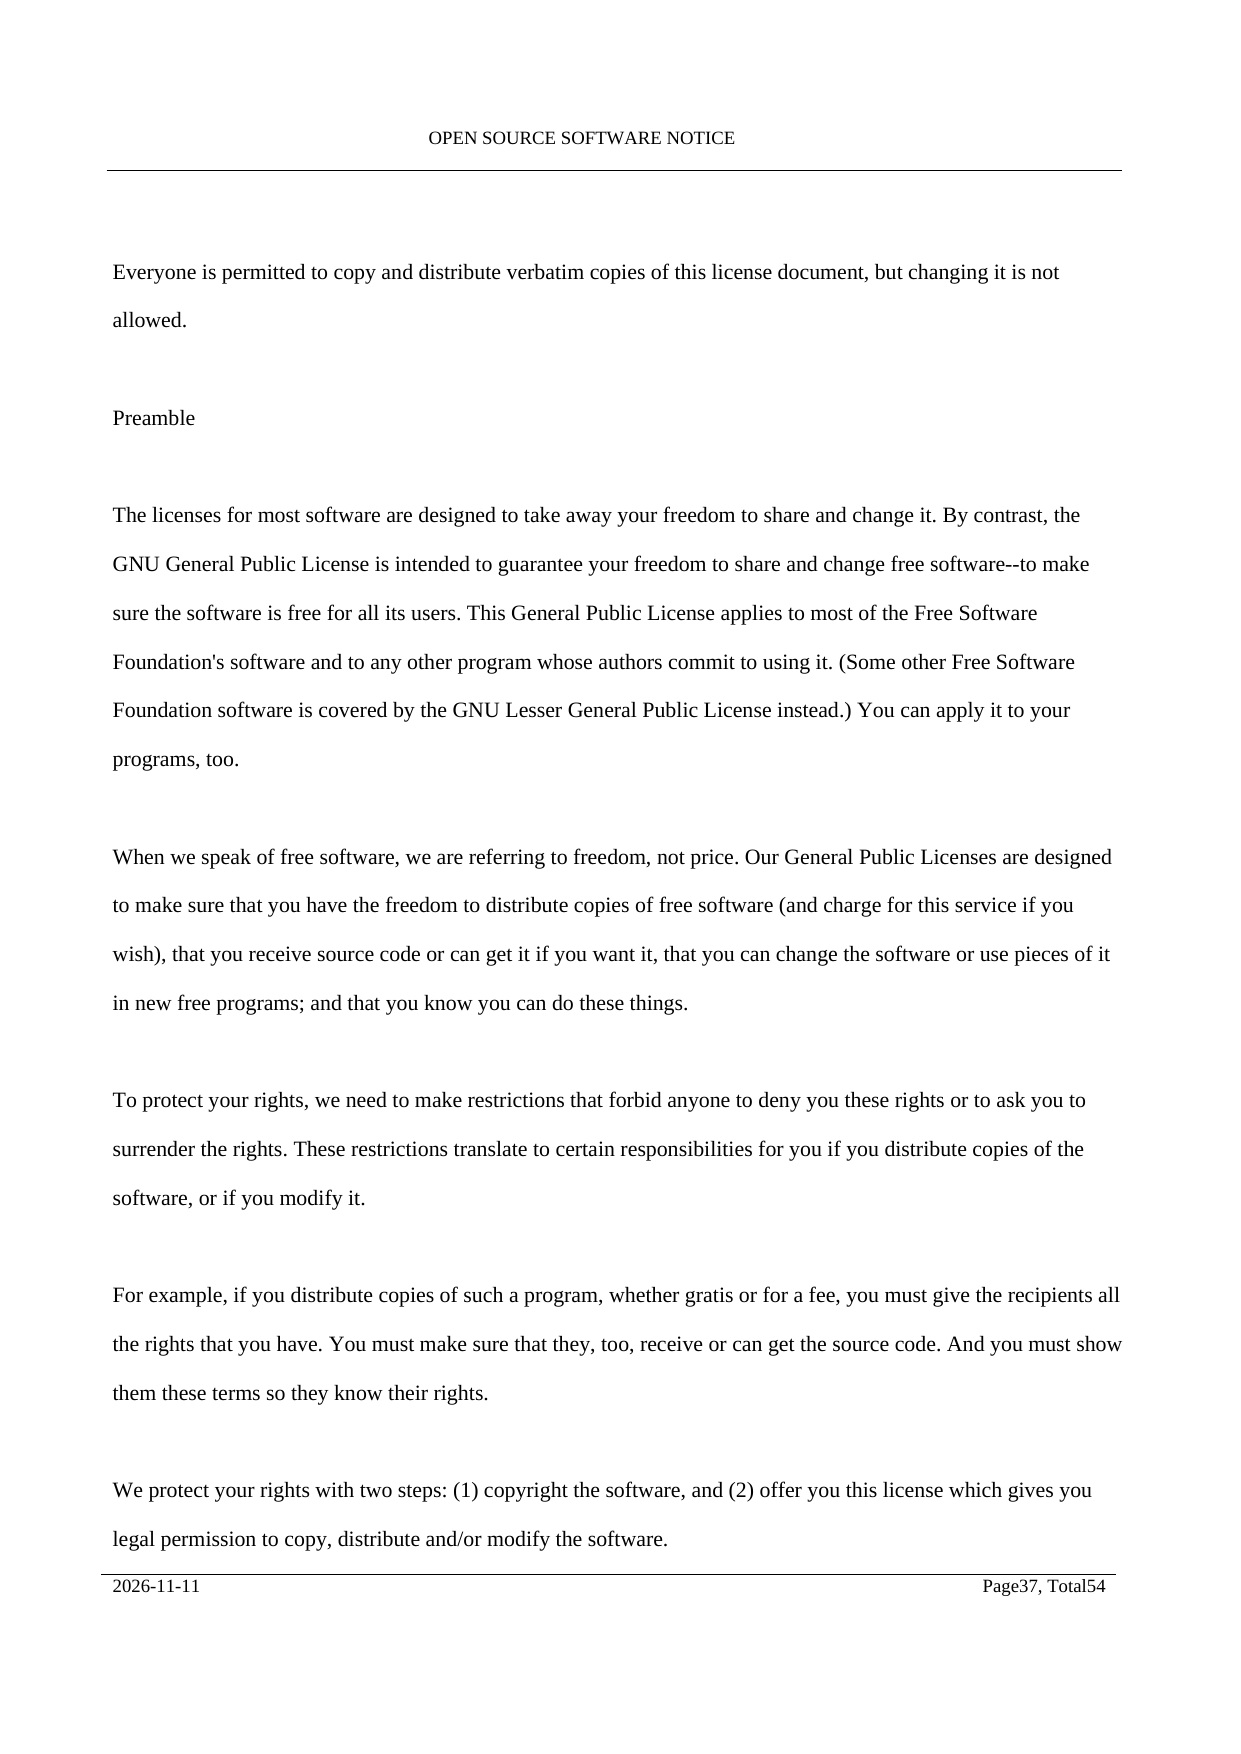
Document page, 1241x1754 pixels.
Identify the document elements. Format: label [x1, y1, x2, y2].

text [112, 206, 1128, 1555]
